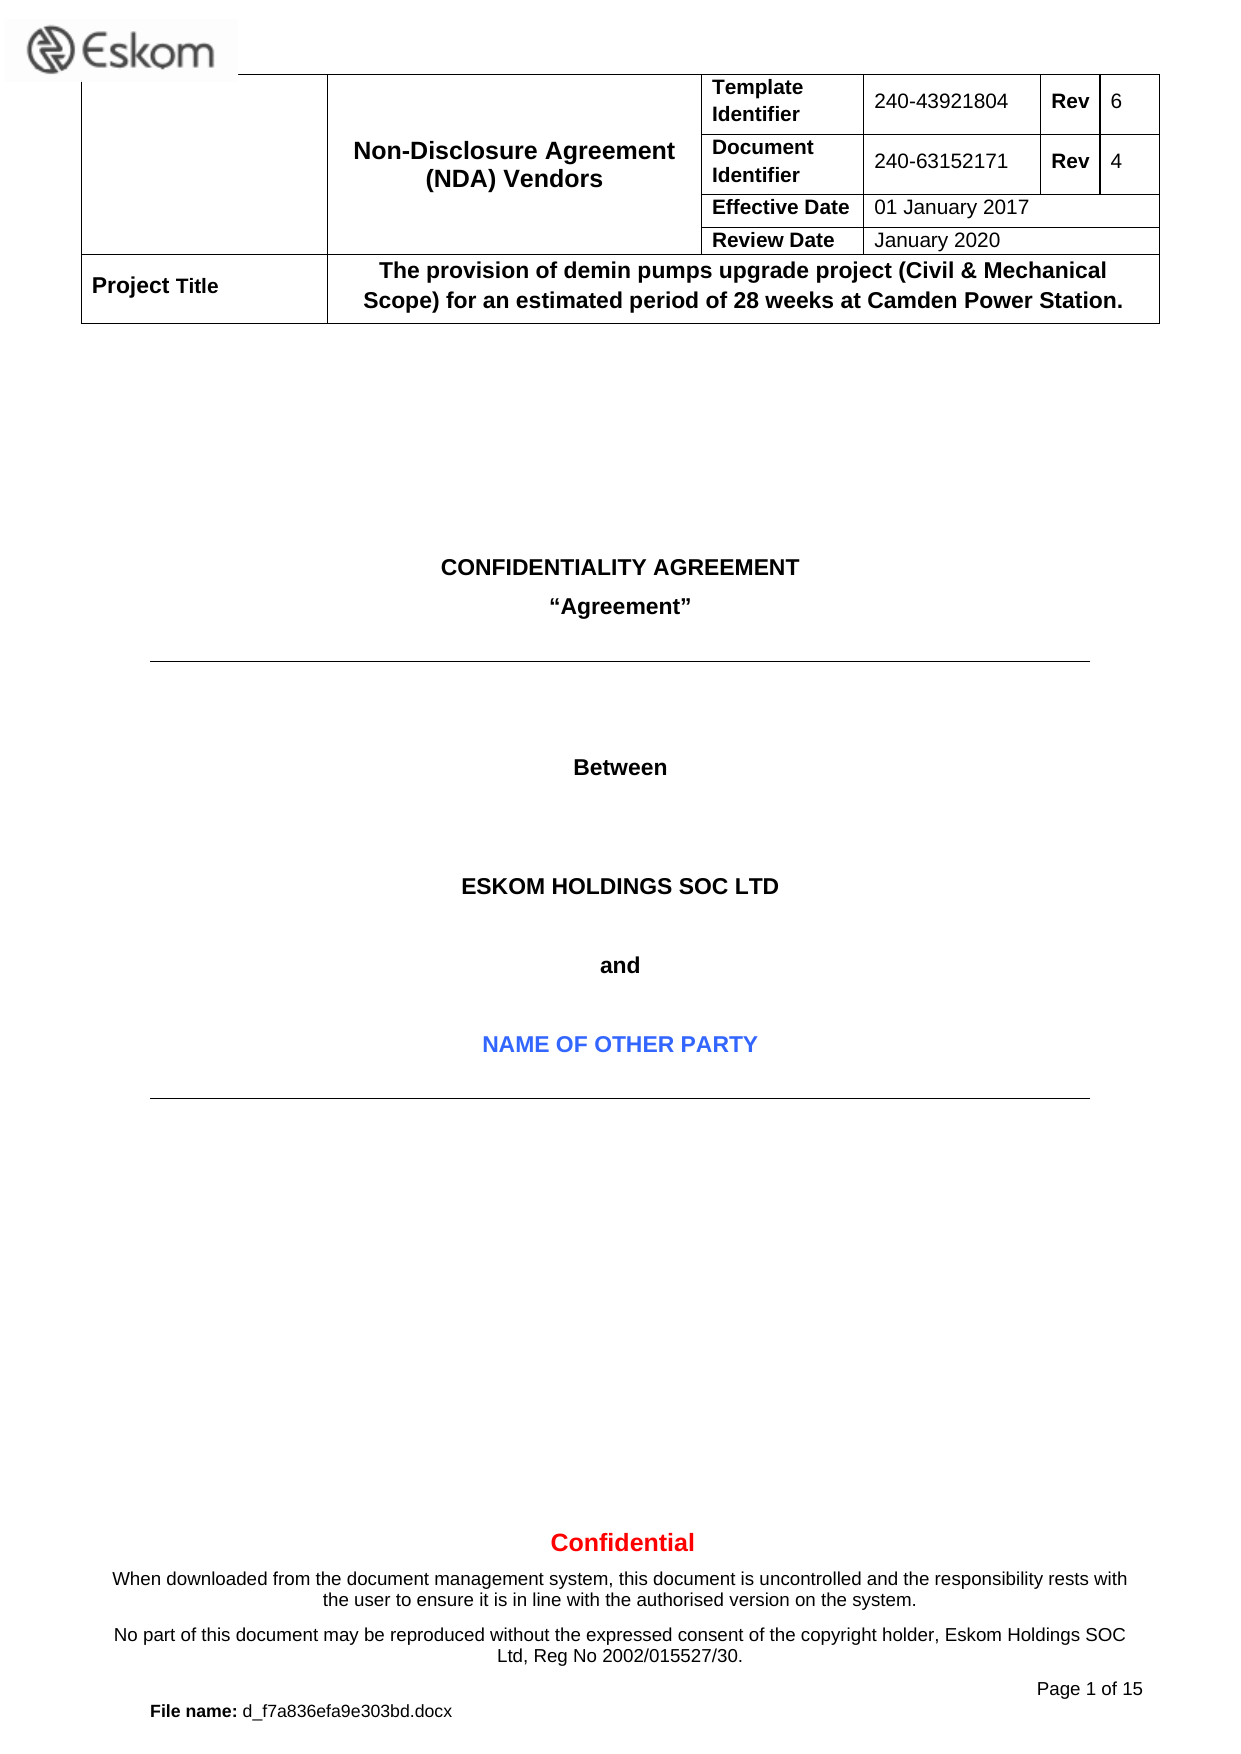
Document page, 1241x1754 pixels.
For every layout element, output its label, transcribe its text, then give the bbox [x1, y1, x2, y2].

text “Agreement” [150, 593, 1090, 619]
text and [150, 952, 1090, 978]
text ESKOM HOLDINGS SOC LTD [150, 873, 1090, 899]
text NAME OF OTHER PARTY [150, 1031, 1090, 1057]
text CONFIDENTIALITY AGREEMENT [150, 554, 1090, 580]
text Between [150, 754, 1090, 781]
